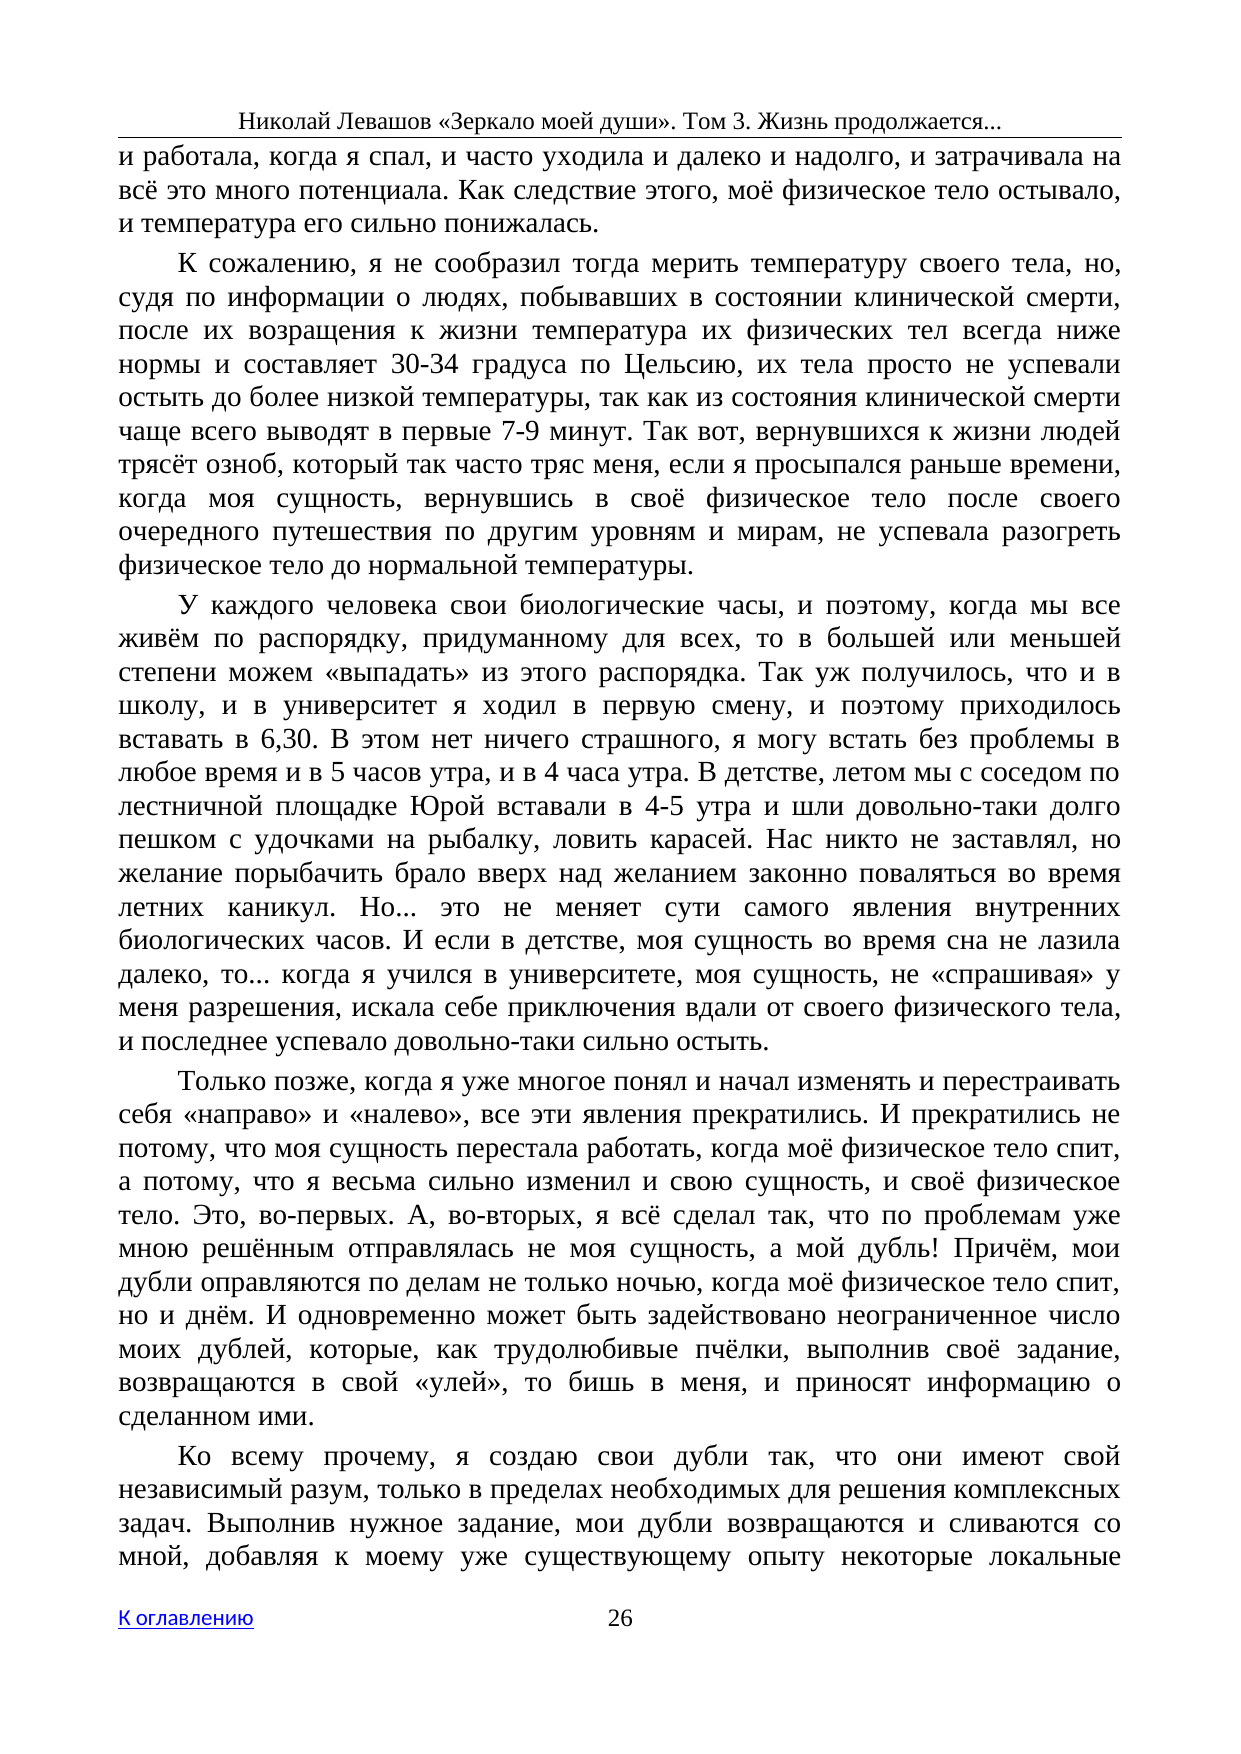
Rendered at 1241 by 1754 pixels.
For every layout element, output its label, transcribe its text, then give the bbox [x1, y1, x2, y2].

text У каждого человека свои биологические часы, и поэтому, когда мы все живём по распорядку, придуманному для всех, то в большей или меньшей степени можем «выпадать» из этого распорядка. Так уж получилось, что и в школу, и в университет я ходил в первую смену, и поэтому приходилось вставать в 6,30. В этом нет ничего страшного, я могу встать без проблемы в любое время и в 5 часов утра, и в 4 часа утра. В детстве, летом мы с соседом по лестничной площадке Юрой вставали в 4-5 утра и шли довольно-таки долго пешком с удочками на рыбалку, ловить карасей. Нас никто не заставлял, но желание порыбачить брало вверх над желанием законно поваляться во время летних каникул. Но... это не меняет сути самого явления внутренних биологических часов. И если в детстве, моя сущность во время сна не лазила далеко, то... когда я учился в университете, моя сущность, не «спрашивая» у меня разрешения, искала себе приключения вдали от своего физического тела, и последнее успевало довольно-таки сильно остыть. [118, 587, 1122, 1056]
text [118, 138, 1122, 239]
text К сожалению, я не сообразил тогда мерить температуру своего тела, но, судя по информации о людях, побывавших в состоянии клинической смерти, после их возращения к жизни температура их физических тел всегда ниже нормы и составляет 30-34 градуса по Цельсию, их тела просто не успевали остыть до более низкой температуры, так как из состояния клинической смерти чаще всего выводят в первые 7-9 минут. Так вот, вернувшихся к жизни людей трясёт озноб, который так часто тряс меня, если я просыпался раньше времени, когда моя сущность, вернувшись в своё физическое тело после своего очередного путешествия по другим уровням и мирам, не успевала разогреть физическое тело до нормальной температуры. [118, 245, 1122, 581]
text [118, 1438, 1122, 1572]
text Только позже, когда я уже многое понял и начал изменять и перестраивать себя «направо» и «налево», все эти явления прекратились. И прекратились не потому, что моя сущность перестала работать, когда моё физическое тело спит, а потому, что я весьма сильно изменил и свою сущность, и своё физическое тело. Это, во-первых. А, во-вторых, я всё сделал так, что по проблемам уже мною решённым отправлялась не моя сущность, а мой дубль! Причём, мои дубли оправляются по делам не только ночью, когда моё физическое тело спит, но и днём. И одновременно может быть задействовано неограниченное число моих дублей, которые, как трудолюбивые пчёлки, выполнив своё задание, возвращаются в свой «улей», то бишь в меня, и приносят информацию о сделанном ими. [118, 1063, 1122, 1432]
